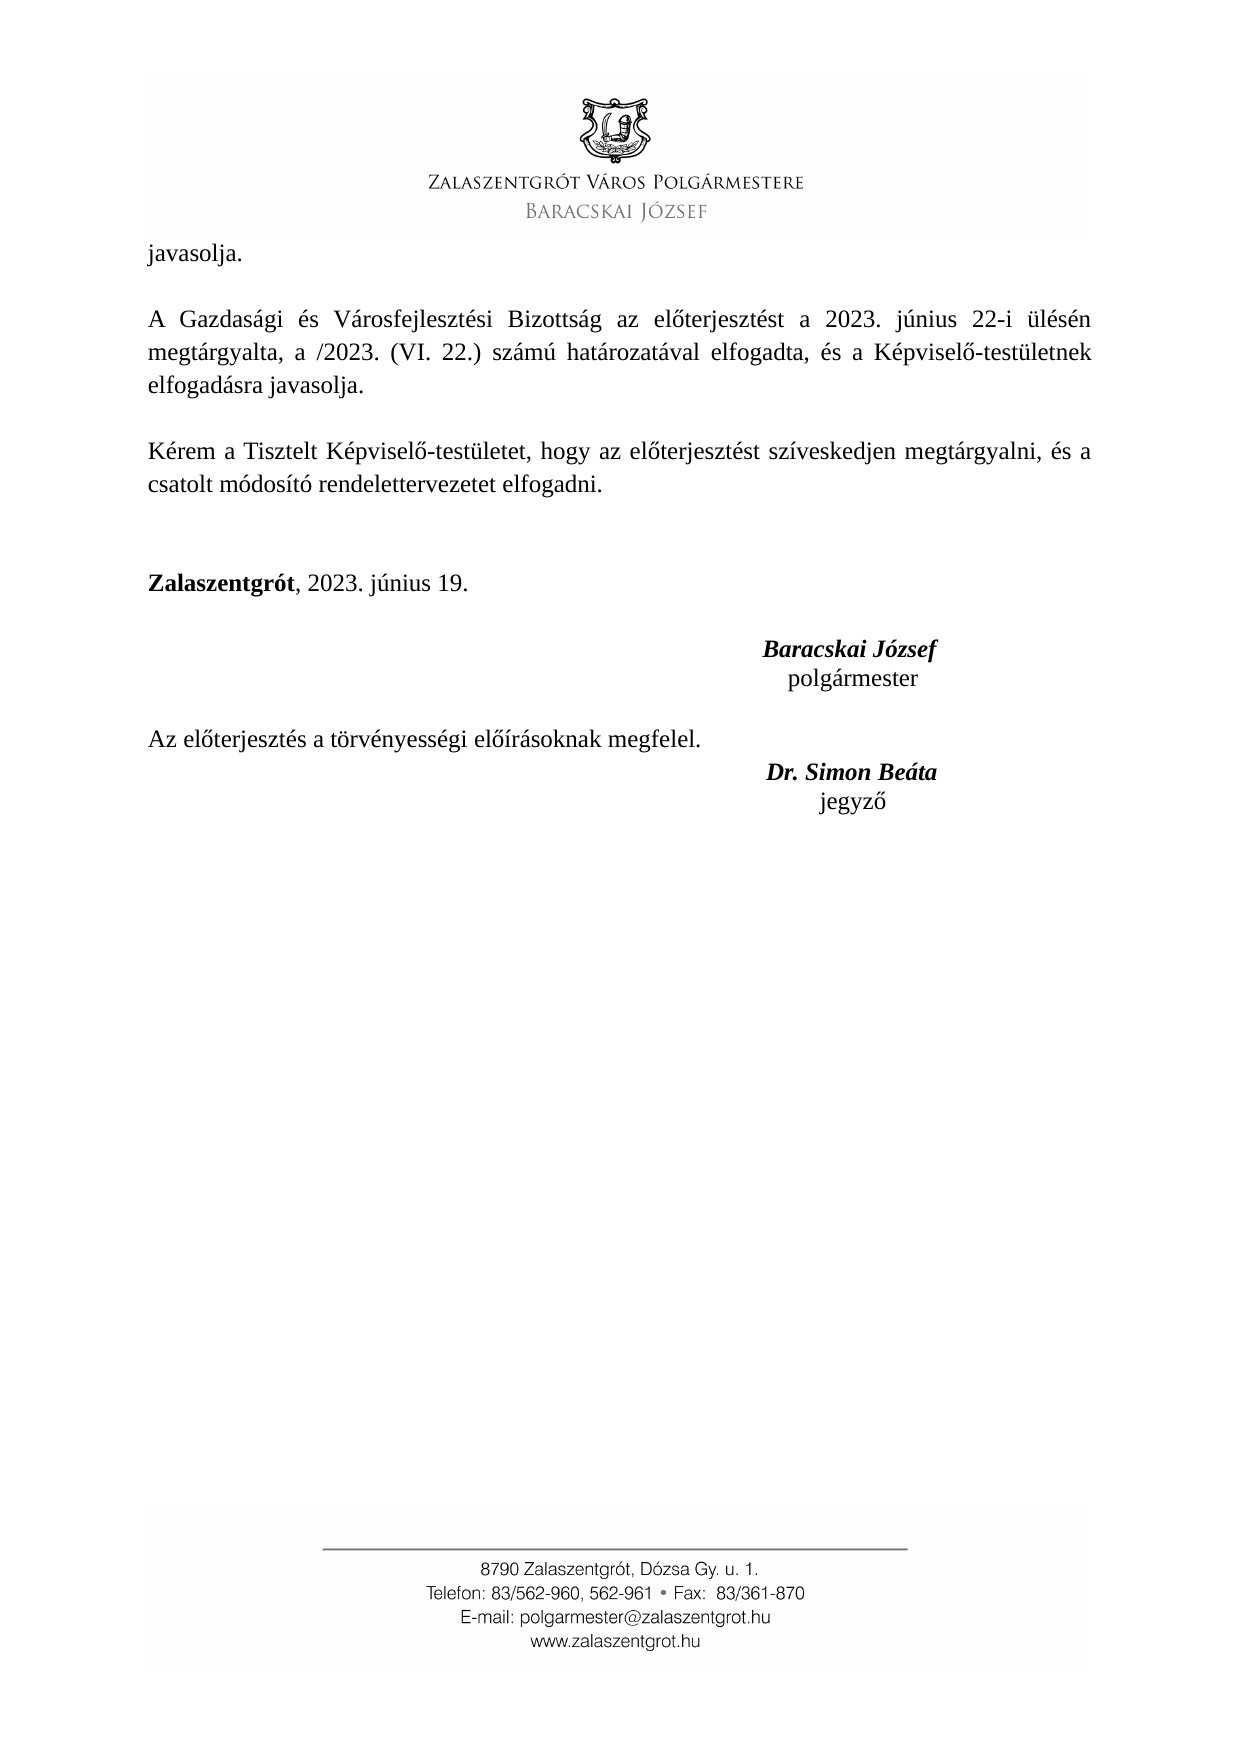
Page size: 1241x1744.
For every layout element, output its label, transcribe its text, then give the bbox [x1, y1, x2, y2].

text Kérem a Tisztelt Képviselő-testületet, hogy az előterjesztést szíveskedjen megtárgyalni, és a csatolt módosító rendelettervezetet elfogadni. [148, 436, 1092, 497]
table_header Dr. Simon Beáta jegyző [613, 758, 1092, 815]
picture [147, 73, 1083, 238]
text A Gazdasági és Városfejlesztési Bizottság az előterjesztést a 2023. június 22-i ülésén megtárgyalta, a /2023. (VI. 22.) számú határozatával elfogadta, és a Képviselő-testületnek elfogadásra javasolja. [148, 304, 1092, 398]
picture [147, 1505, 1083, 1670]
text Zalaszentgrót, 2023. június 19. [148, 568, 1092, 597]
text Az előterjesztés a törvényességi előírásoknak megfelel. [148, 724, 1092, 753]
table_header Baracskai József polgármester [613, 634, 1092, 691]
